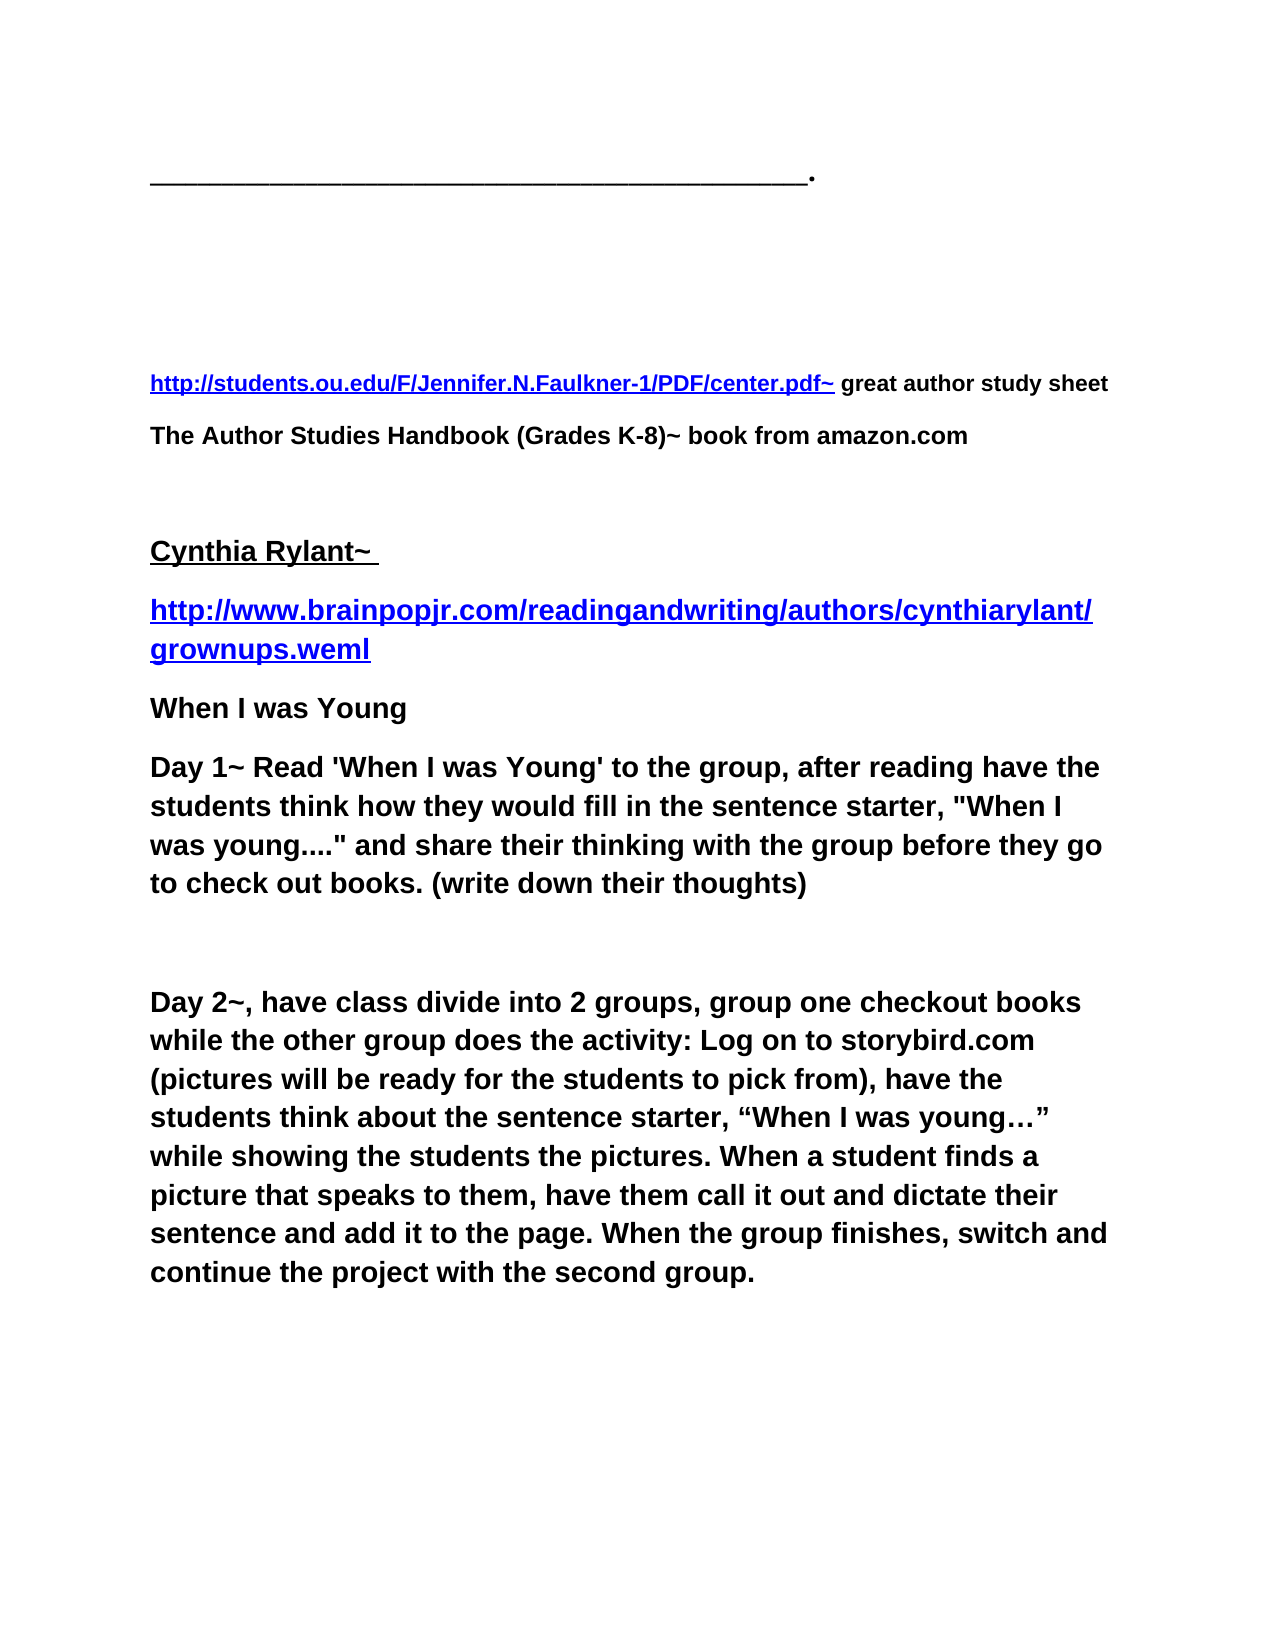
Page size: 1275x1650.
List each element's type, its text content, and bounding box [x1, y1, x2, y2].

text http://www.brainpopjr.com/readingandwriting/authors/cynthiarylant/grownups.weml [150, 593, 1125, 665]
text The Author Studies Handbook (Grades K-8)~ book from amazon.com [150, 421, 1125, 449]
text _______________________________________________________. [150, 150, 1125, 190]
text When I was Young [150, 691, 1125, 725]
text Day 1~ Read 'When I was Young' to the group, after reading have the students think how they would fill in the sentence starter, "When I was young...." and share their thinking with the group before they go to check out books. (write down their thoughts) [150, 751, 1125, 900]
text Cynthia Rylant~ [150, 534, 1125, 567]
text Day 2~, have class divide into 2 groups, group one checkout books while the other group does the activity: Log on to storybird.com (pictures will be ready for the students to pick from), have the students think about the sentence starter, “When I was young…” while showing the students the pictures. When a student finds a picture that speaks to them, have them call it out and dictate their sentence and add it to the page. When the group finishes, switch and continue the project with the second group. [150, 985, 1125, 1288]
text http://students.ou.edu/F/Jennifer.N.Faulkner-1/PDF/center.pdf~ great author study sheet [150, 369, 1125, 396]
